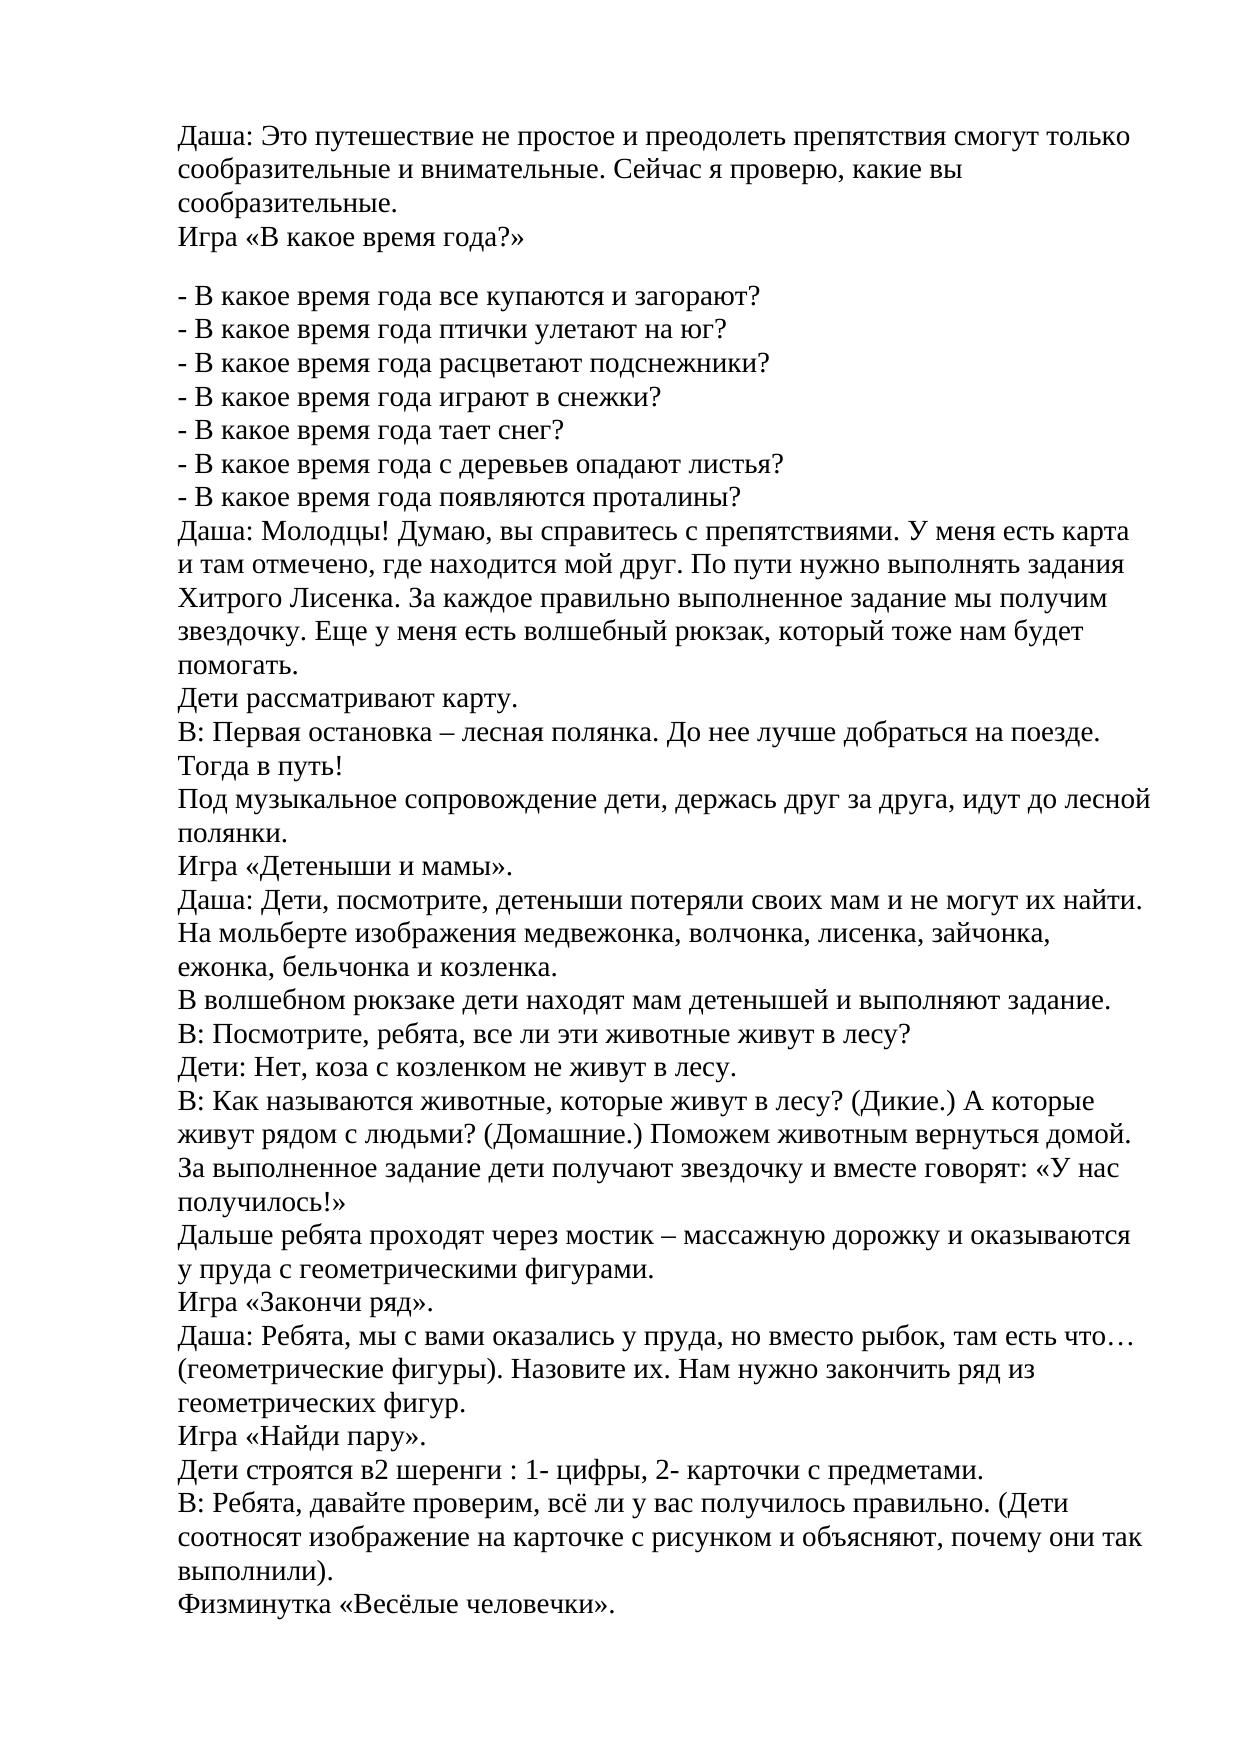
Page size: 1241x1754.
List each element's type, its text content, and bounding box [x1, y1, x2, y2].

text - В какое время года играют в снежки? [177, 379, 1152, 412]
text Даша: Дети, посмотрите, детеныши потеряли своих мам и не могут их найти. [177, 882, 1152, 915]
text Дети рассматривают карту. [177, 681, 1152, 714]
text В: Посмотрите, ребята, все ли эти животные живут в лесу? [177, 1016, 1152, 1049]
text В: Ребята, давайте проверим, всё ли у вас получилось правильно. (Дети соотносят изображение на карточке с рисунком и объясняют, почему они так выполнили). [177, 1486, 1152, 1586]
text Дети строятся в2 шеренги : 1- цифры, 2- карточки с предметами. [177, 1452, 1152, 1486]
text Игра «Закончи ряд». [177, 1284, 1152, 1318]
text На мольберте изображения медвежонка, волчонка, лисенка, зайчонка, ежонка, бельчонка и козленка. [177, 915, 1152, 982]
text Даша: Молодцы! Думаю, вы справитесь с препятствиями. У меня есть карта и там отмечено, где находится мой друг. По пути нужно выполнять задания Хитрого Лисенка. За каждое правильно выполненное задание мы получим звездочку. Еще у меня есть волшебный рюкзак, который тоже нам будет помогать. [177, 513, 1152, 681]
text В волшебном рюкзаке дети находят мам детенышей и выполняют задание. [177, 982, 1152, 1016]
text Даша: Это путешествие не простое и преодолеть препятствия смогут только сообразительные и внимательные. Сейчас я проверю, какие вы сообразительные. [177, 118, 1152, 219]
text В: Как называются животные, которые живут в лесу? (Дикие.) А которые живут рядом с людьми? (Домашние.) Поможем животным вернуться домой. [177, 1083, 1152, 1150]
text Под музыкальное сопровождение дети, держась друг за друга, идут до лесной полянки. [177, 781, 1152, 848]
text - В какое время года с деревьев опадают листья? [177, 446, 1152, 479]
text Дети: Нет, коза с козленком не живут в лесу. [177, 1049, 1152, 1083]
text - В какое время года появляются проталины? [177, 479, 1152, 513]
text - В какое время года расцветают подснежники? [177, 345, 1152, 379]
text Игра «Найди пару». [177, 1418, 1152, 1452]
text За выполненное задание дети получают звездочку и вместе говорят: «У нас получилось!» [177, 1150, 1152, 1217]
text Игра «Детеныши и мамы». [177, 848, 1152, 882]
text Дальше ребята проходят через мостик – массажную дорожку и оказываются у пруда с геометрическими фигурами. [177, 1217, 1152, 1284]
text В: Первая остановка – лесная полянка. До нее лучше добраться на поезде. Тогда в путь! [177, 714, 1152, 781]
text Игра «В какое время года?» [177, 219, 1152, 252]
text - В какое время года птички улетают на юг? [177, 312, 1152, 345]
text - В какое время года все купаются и загорают? [177, 278, 1152, 312]
text Даша: Ребята, мы с вами оказались у пруда, но вместо рыбок, там есть что…(геометрические фигуры). Назовите их. Нам нужно закончить ряд из геометрических фигур. [177, 1318, 1152, 1418]
text - В какое время года тает снег? [177, 412, 1152, 446]
text Физминутка «Весёлые человечки». [177, 1586, 1152, 1620]
